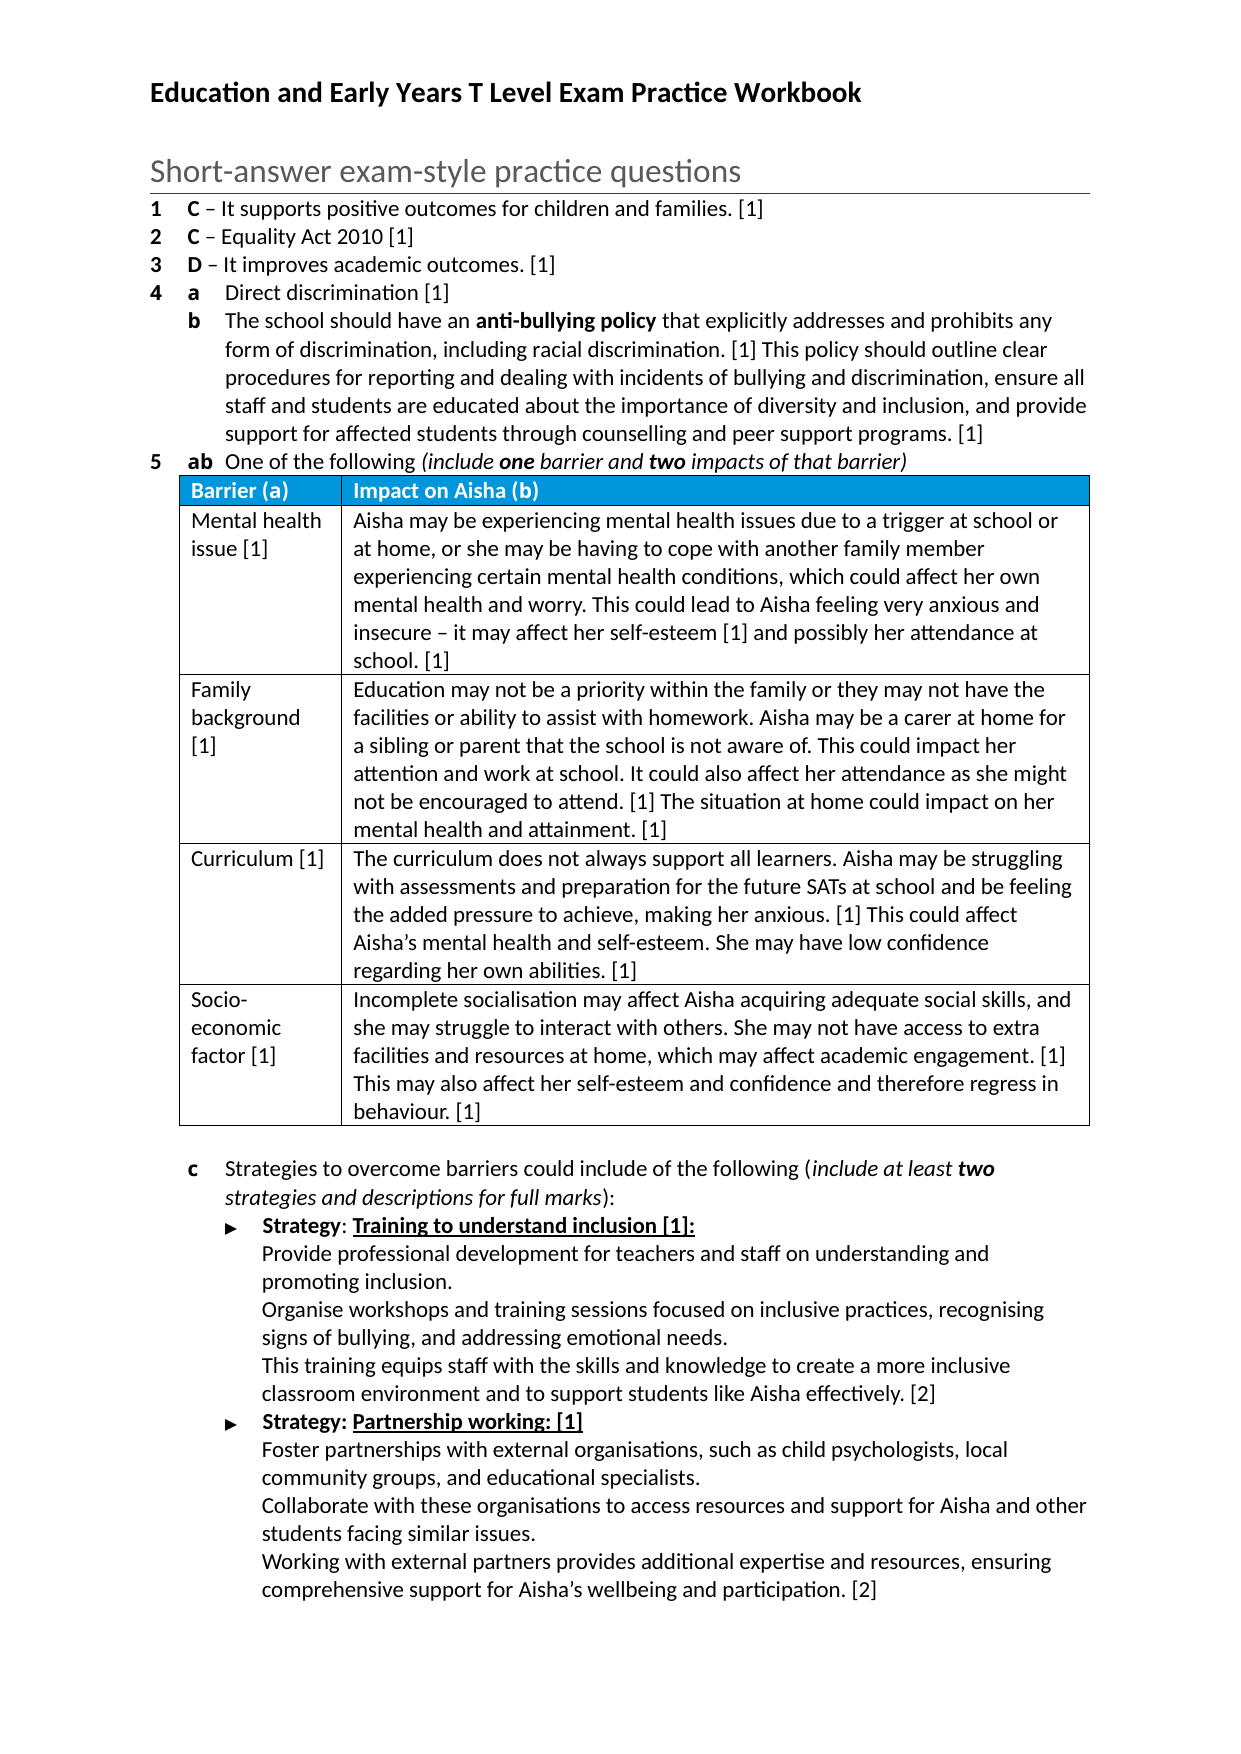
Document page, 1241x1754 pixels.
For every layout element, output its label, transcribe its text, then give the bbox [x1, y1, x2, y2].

text b The school should have an anti-bullying policy that explicitly addresses and prohibits any form of discrimination, including racial discrimination. [1] This policy should outline clear procedures for reporting and dealing with incidents of bullying and discrimination, ensure all staff and students are educated about the importance of diversity and inclusion, and provide support for affected students through counselling and peer support programs. [1] [187, 306, 1090, 447]
table_cell Curriculum [1] [180, 844, 341, 984]
table_cell Family background [1] [180, 675, 341, 843]
text Short-answer exam-style practice questions [150, 150, 1090, 193]
table_cell Education may not be a priority within the family or they may not have the facilities or ability to assist with homework. Aisha may be a carer at home for a sibling or parent that the school is not aware of. This could impact her attention and work at school. It could also affect her attendance as she might not be encouraged to attend. [1] The situation at home could impact on her mental health and attainment. [1] [342, 675, 1089, 843]
list D – It improves academic outcomes. [1] [150, 250, 1090, 278]
list Strategy: Partnership working: [1] [225, 1407, 1090, 1435]
table_cell Aisha may be experiencing mental health issues due to a trigger at school or at home, or she may be having to cope with another family member experiencing certain mental health conditions, which could affect her own mental health and worry. This could lead to Aisha feeling very anxious and insecure – it may affect her self-esteem [1] and possibly her attendance at school. [1] [342, 506, 1089, 674]
table_header Impact on Aisha (b) [342, 476, 1089, 505]
table_cell Incomplete socialisation may affect Aisha acquiring adequate social skills, and she may struggle to interact with others. She may not have access to extra facilities and resources at home, which may affect academic engagement. [1] This may also affect her self-esteem and confidence and therefore regress in behaviour. [1] [342, 985, 1089, 1125]
list ab One of the following (include one barrier and two impacts of that barrier) [150, 447, 1090, 475]
text c Strategies to overcome barriers could include of the following (include at least two strategies and descriptions for full marks): [187, 1154, 1090, 1211]
table_cell Mental health issue [1] [180, 506, 341, 674]
list a Direct discrimination [1] [150, 278, 1090, 306]
text Working with external partners provides additional expertise and resources, ensuring comprehensive support for Aisha’s wellbeing and participation. [2] [262, 1547, 1090, 1603]
table_header Barrier (a) [180, 476, 341, 505]
list C – Equality Act 2010 [1] [150, 222, 1090, 250]
list Strategy: Training to understand inclusion [1]: [225, 1211, 1090, 1239]
text Organise workshops and training sessions focused on inclusive practices, recognising signs of bullying, and addressing emotional needs. [262, 1295, 1090, 1351]
text Collaborate with these organisations to access resources and support for Aisha and other students facing similar issues. [262, 1491, 1090, 1547]
table_cell Socio-economic factor [1] [180, 985, 341, 1125]
text Foster partnerships with external organisations, such as child psychologists, local community groups, and educational specialists. [262, 1435, 1090, 1491]
text This training equips staff with the skills and knowledge to create a more inclusive classroom environment and to support students like Aisha effectively. [2] [262, 1351, 1090, 1407]
table_cell The curriculum does not always support all learners. Aisha may be struggling with assessments and preparation for the future SATs at school and be feeling the added pressure to achieve, making her anxious. [1] This could affect Aisha’s mental health and self-esteem. She may have low confidence regarding her own abilities. [1] [342, 844, 1089, 984]
text Provide professional development for teachers and staff on understanding and promoting inclusion. [262, 1239, 1090, 1295]
list C – It supports positive outcomes for children and families. [1] [150, 194, 1090, 222]
